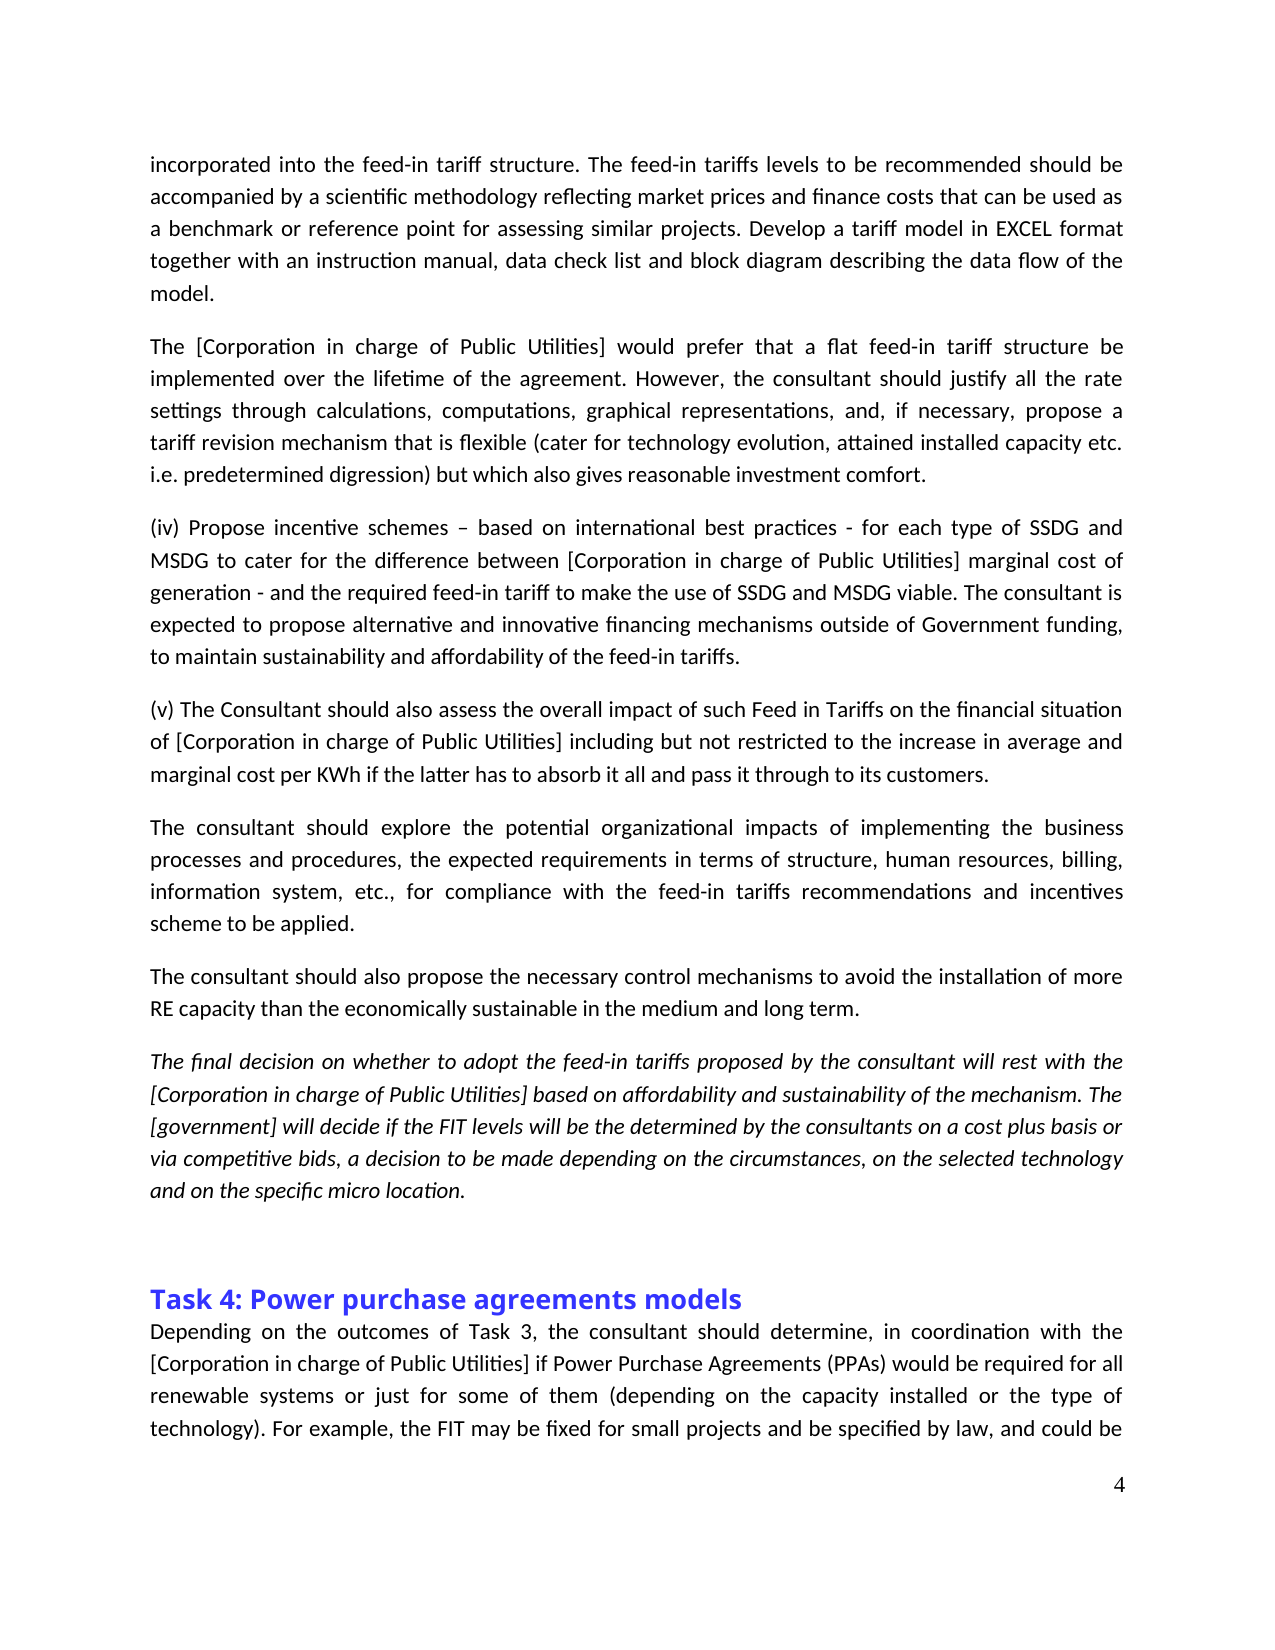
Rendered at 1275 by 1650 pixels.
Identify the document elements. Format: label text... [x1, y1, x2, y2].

text The consultant should explore the potential organizational impacts of implementing the business processes and procedures, the expected requirements in terms of structure, human resources, billing, information system, etc., for compliance with the feed-in tariffs recommendations and incentives scheme to be applied. [150, 813, 1125, 937]
text The consultant should also propose the necessary control mechanisms to avoid the installation of more RE capacity than the economically sustainable in the medium and long term. [150, 962, 1125, 1022]
text (iv) Propose incentive schemes – based on international best practices - for each type of SSDG and MSDG to cater for the difference between [Corporation in charge of Public Utilities] marginal cost of generation - and the required feed-in tariff to make the use of SSDG and MSDG viable. The consultant is expected to propose alternative and innovative financing mechanisms outside of Government funding, to maintain sustainability and affordability of the feed-in tariffs. [150, 513, 1125, 670]
text The final decision on whether to adopt the feed-in tariffs proposed by the consultant will rest with the [Corporation in charge of Public Utilities] based on affordability and sustainability of the mechanism. The [government] will decide if the FIT levels will be the determined by the consultants on a cost plus basis or via competitive bids, a decision to be made depending on the circumstances, on the selected technology and on the specific micro location. [150, 1047, 1125, 1204]
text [150, 1317, 1125, 1442]
subtitle Task 4: Power purchase agreements models [150, 1280, 1125, 1317]
text The [Corporation in charge of Public Utilities] would prefer that a flat feed-in tariff structure be implemented over the lifetime of the agreement. However, the consultant should justify all the rate settings through calculations, computations, graphical representations, and, if necessary, propose a tariff revision mechanism that is flexible (cater for technology evolution, attained installed capacity etc. i.e. predetermined digression) but which also gives reasonable investment comfort. [150, 332, 1125, 488]
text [150, 150, 1125, 307]
text (v) The Consultant should also assess the overall impact of such Feed in Tariffs on the financial situation of [Corporation in charge of Public Utilities] including but not restricted to the increase in average and marginal cost per KWh if the latter has to absorb it all and pass it through to its customers. [150, 695, 1125, 788]
